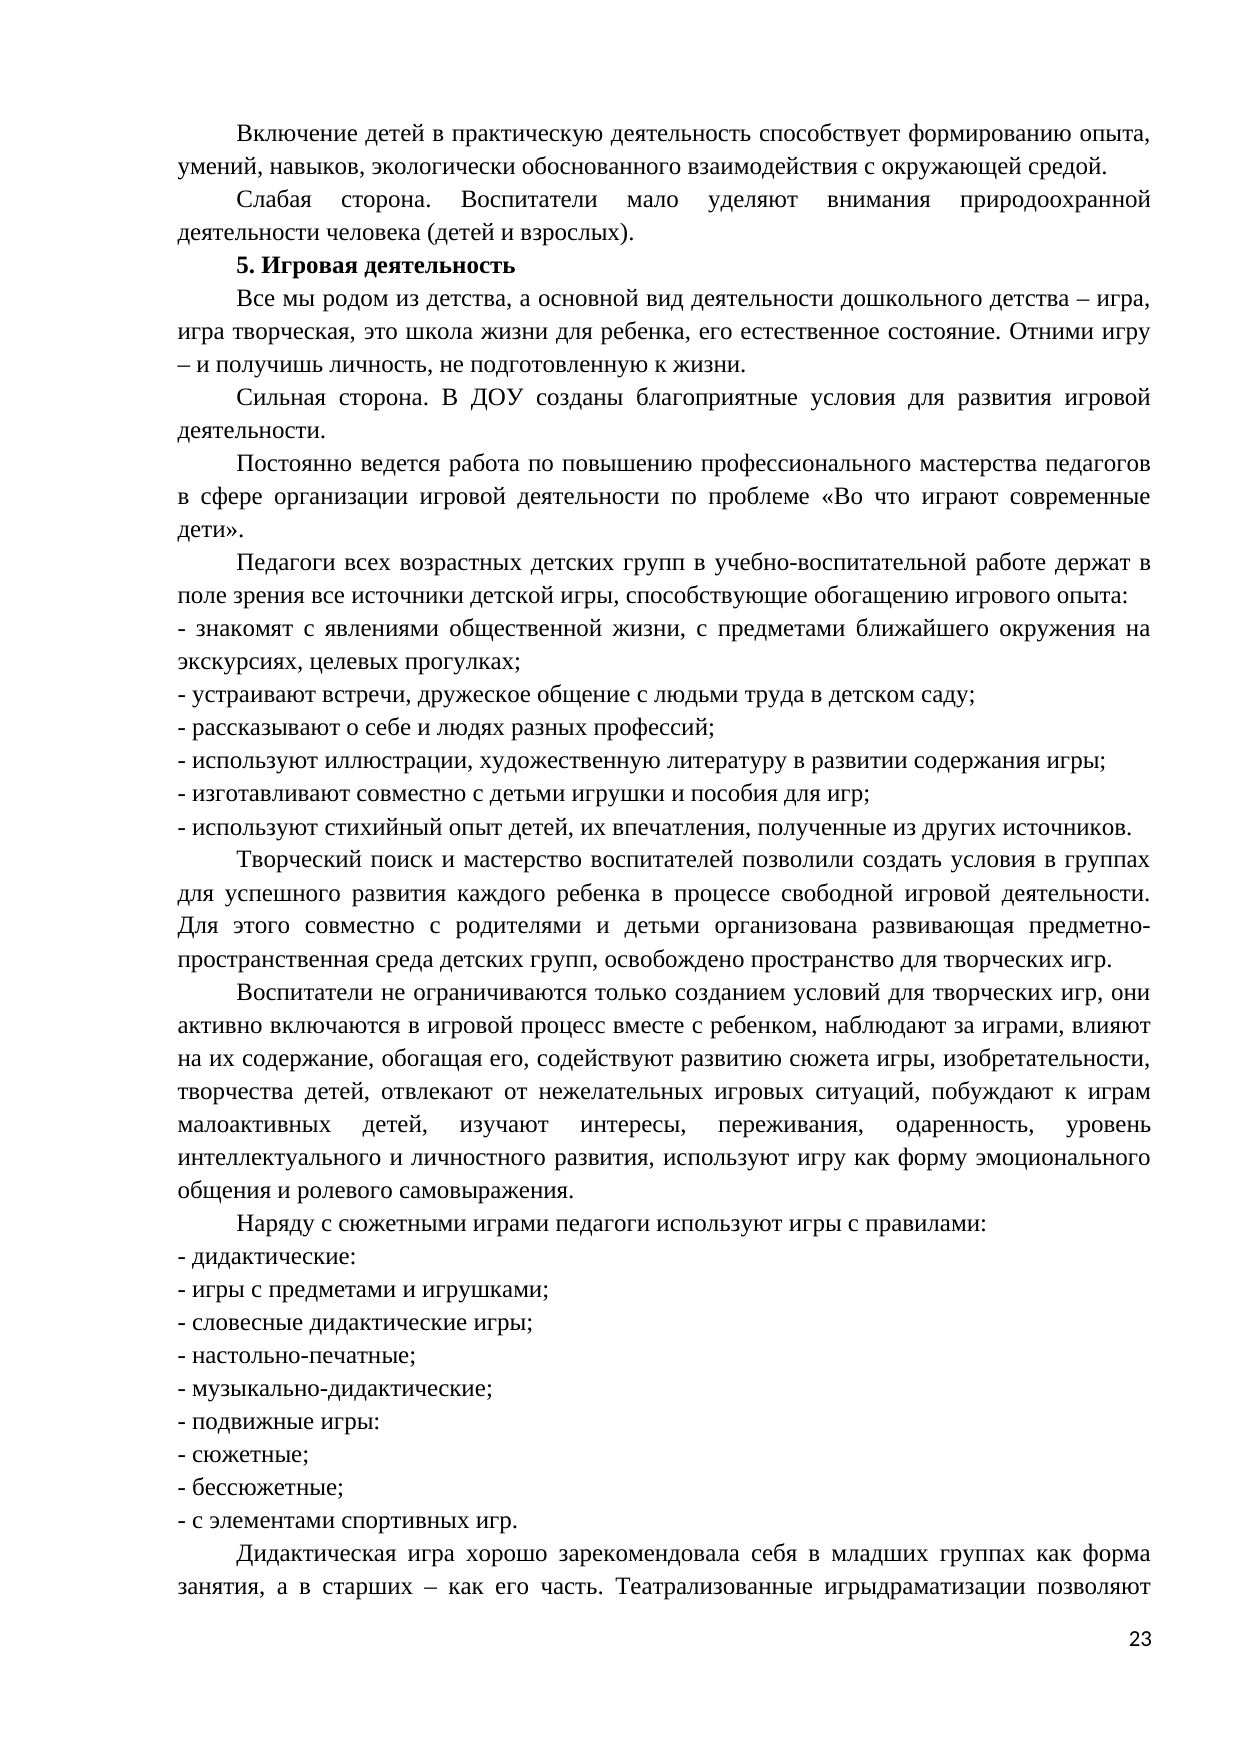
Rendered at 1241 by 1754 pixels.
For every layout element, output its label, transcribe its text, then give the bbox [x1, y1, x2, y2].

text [177, 1538, 1152, 1600]
text Все мы родом из детства, а основной вид деятельности дошкольного детства – игра, игра творческая, это школа жизни для ребенка, его естественное состояние. Отними игру – и получишь личность, не подготовленную к жизни. [177, 283, 1152, 378]
text - игры с предметами и игрушками; [177, 1274, 1152, 1303]
text - с элементами спортивных игр. [177, 1505, 1152, 1534]
text Постоянно ведется работа по повышению профессионального мастерства педагогов в сфере организации игровой деятельности по проблеме «Во что играют современные дети». [177, 448, 1152, 543]
text Сильная сторона. В ДОУ созданы благоприятные условия для развития игровой деятельности. [177, 382, 1152, 444]
text - используют иллюстрации, художественную литературу в развитии содержания игры; [177, 746, 1152, 774]
text Наряду с сюжетными играми педагоги используют игры с правилами: [177, 1208, 1152, 1237]
text - бессюжетные; [177, 1472, 1152, 1501]
text Педагоги всех возрастных детских групп в учебно-воспитательной работе держат в поле зрения все источники детской игры, способствующие обогащению игрового опыта: [177, 547, 1152, 609]
text - музыкально-дидактические; [177, 1373, 1152, 1402]
text Творческий поиск и мастерство воспитателей позволили создать условия в группах для успешного развития каждого ребенка в процессе свободной игровой деятельности. Для этого совместно с родителями и детьми организована развивающая предметно-пространственная среда детских групп, освобождено пространство для творческих игр. [177, 844, 1152, 972]
text Воспитатели не ограничиваются только созданием условий для творческих игр, они активно включаются в игровой процесс вместе с ребенком, наблюдают за играми, влияют на их содержание, обогащая его, содействуют развитию сюжета игры, изобретательности, творчества детей, отвлекают от нежелательных игровых ситуаций, побуждают к играм малоактивных детей, изучают интересы, переживания, одаренность, уровень интеллектуального и личностного развития, используют игру как форму эмоционального общения и ролевого самовыражения. [177, 977, 1152, 1203]
text 5. Игровая деятельность [177, 250, 1152, 279]
text - рассказывают о себе и людях разных профессий; [177, 712, 1152, 741]
text - настольно-печатные; [177, 1340, 1152, 1369]
text Слабая сторона. Воспитатели мало уделяют внимания природоохранной деятельности человека (детей и взрослых). [177, 184, 1152, 246]
text - подвижные игры: [177, 1406, 1152, 1435]
text Включение детей в практическую деятельность способствует формированию опыта, умений, навыков, экологически обоснованного взаимодействия с окружающей средой. [177, 118, 1152, 180]
text - дидактические: [177, 1241, 1152, 1269]
text - используют стихийный опыт детей, их впечатления, полученные из других источников. [177, 812, 1152, 840]
text - изготавливают совместно с детьми игрушки и пособия для игр; [177, 778, 1152, 807]
text - сюжетные; [177, 1439, 1152, 1468]
text - словесные дидактические игры; [177, 1307, 1152, 1336]
text - знакомят с явлениями общественной жизни, с предметами ближайшего окружения на экскурсиях, целевых прогулках; [177, 613, 1152, 675]
text - устраивают встречи, дружеское общение с людьми труда в детском саду; [177, 679, 1152, 708]
